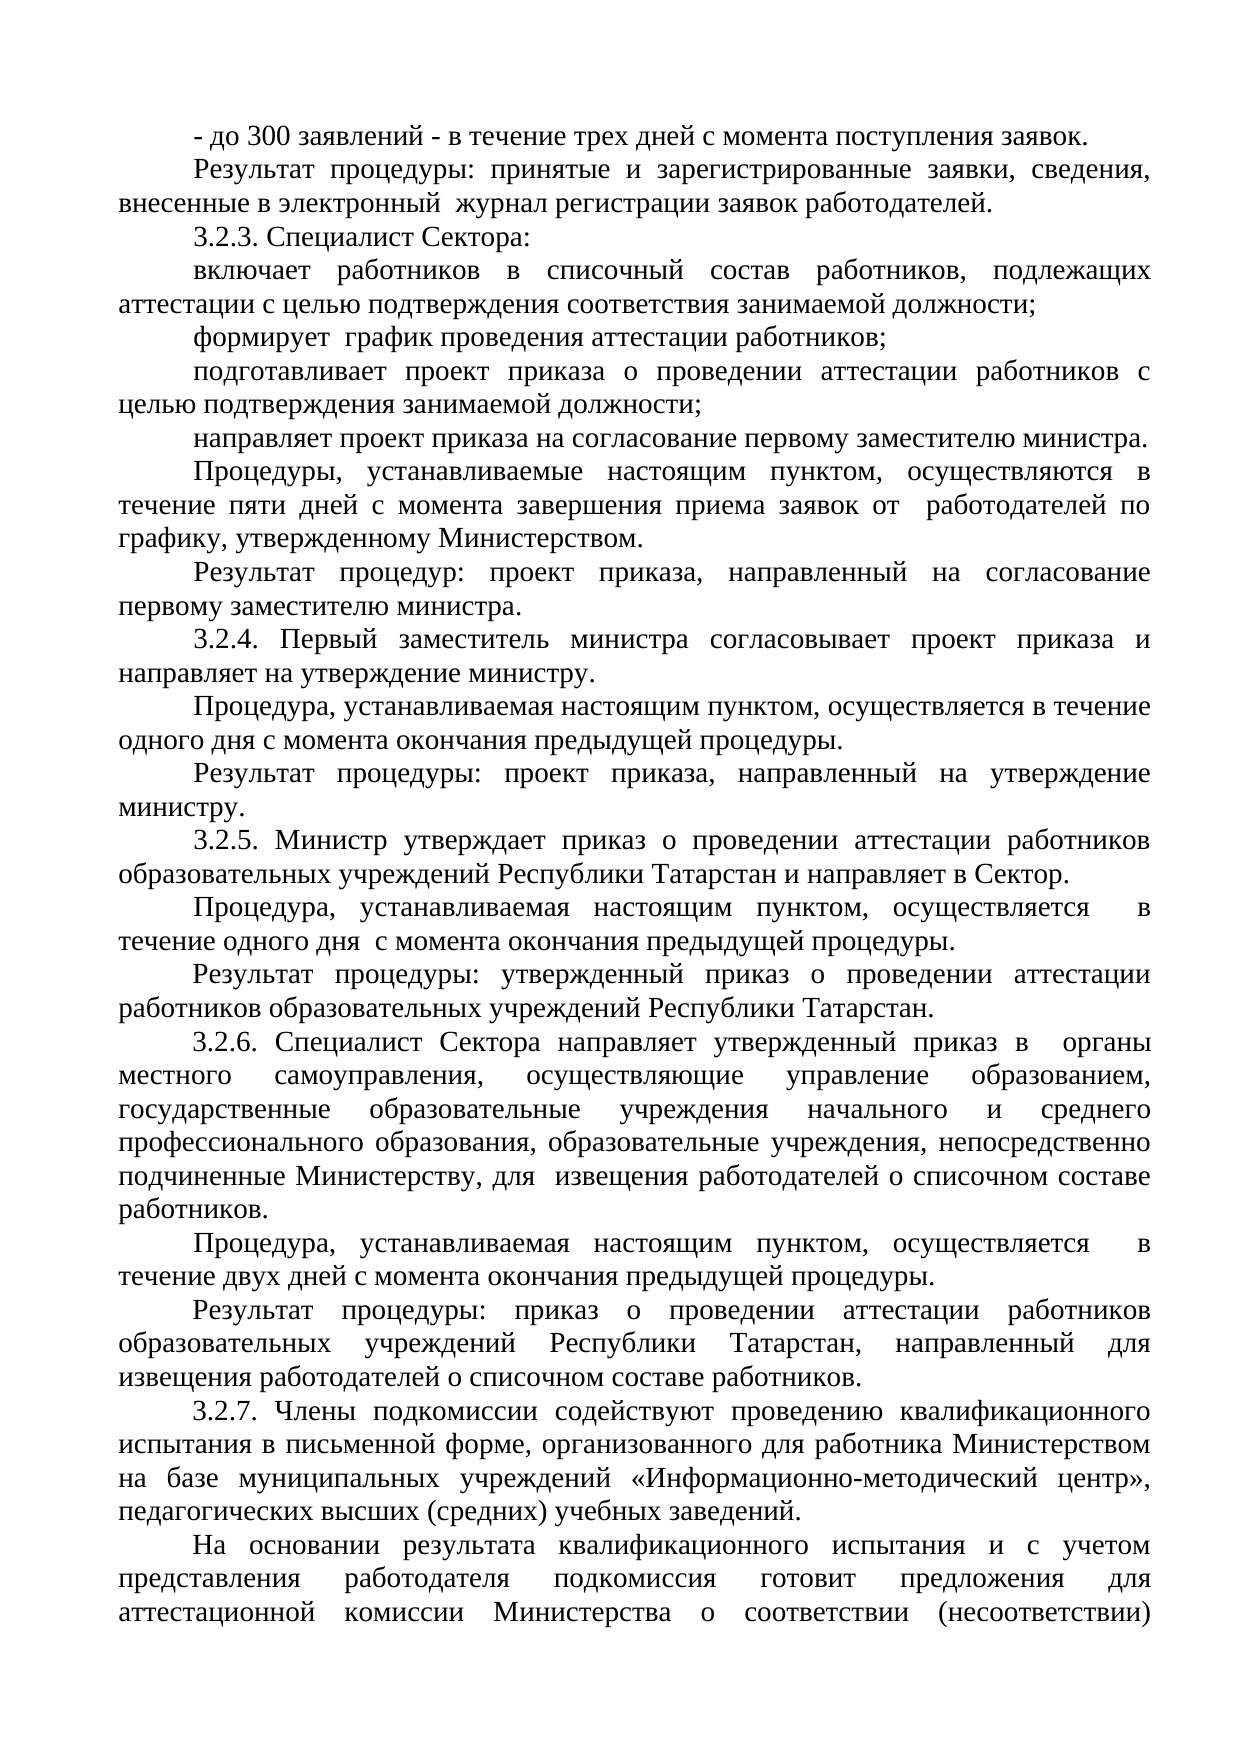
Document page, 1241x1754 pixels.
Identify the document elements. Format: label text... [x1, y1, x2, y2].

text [118, 1527, 1152, 1627]
text Процедуры, устанавливаемые настоящим пунктом, осуществляются в течение пяти дней с момента завершения приема заявок от работодателей по графику, утвержденному Министерством. [118, 453, 1152, 554]
text Результат процедуры: проект приказа, направленный на утверждение министру. [118, 755, 1152, 822]
text Результат процедуры: утвержденный приказ о проведении аттестации работников образовательных учреждений Республики Татарстан. [118, 957, 1152, 1024]
text 3.2.4. Первый заместитель министра согласовывает проект приказа и направляет на утверждение министру. [118, 621, 1152, 688]
text Результат процедур: проект приказа, направленный на согласование первому заместителю министра. [118, 554, 1152, 621]
text 3.2.3. Специалист Сектора: [118, 219, 1152, 252]
text Результат процедуры: принятые и зарегистрированные заявки, сведения, внесенные в электронный журнал регистрации заявок работодателей. [118, 152, 1152, 219]
text Процедура, устанавливаемая настоящим пунктом, осуществляется в течение одного дня с момента окончания предыдущей процедуры. [118, 688, 1152, 755]
text подготавливает проект приказа о проведении аттестации работников с целью подтверждения занимаемой должности; [118, 353, 1152, 420]
text Результат процедуры: приказ о проведении аттестации работников образовательных учреждений Республики Татарстан, направленный для извещения работодателей о списочном составе работников. [118, 1292, 1152, 1393]
text 3.2.7. Члены подкомиссии содействуют проведению квалификационного испытания в письменной форме, организованного для работника Министерством на базе муниципальных учреждений «Информационно-методический центр», педагогических высших (средних) учебных заведений. [118, 1393, 1152, 1527]
text 3.2.6. Специалист Сектора направляет утвержденный приказ в органы местного самоуправления, осуществляющие управление образованием, государственные образовательные учреждения начального и среднего профессионального образования, образовательные учреждения, непосредственно подчиненные Министерству, для извещения работодателей о списочном составе работников. [118, 1024, 1152, 1225]
text включает работников в списочный состав работников, подлежащих аттестации с целью подтверждения соответствия занимаемой должности; [118, 252, 1152, 319]
text формирует график проведения аттестации работников; [118, 319, 1152, 353]
text направляет проект приказа на согласование первому заместителю министра. [118, 420, 1152, 453]
text Процедура, устанавливаемая настоящим пунктом, осуществляется в течение двух дней с момента окончания предыдущей процедуры. [118, 1225, 1152, 1292]
text 3.2.5. Министр утверждает приказ о проведении аттестации работников образовательных учреждений Республики Татарстан и направляет в Сектор. [118, 822, 1152, 889]
text Процедура, устанавливаемая настоящим пунктом, осуществляется в течение одного дня с момента окончания предыдущей процедуры. [118, 889, 1152, 957]
text - до 300 заявлений - в течение трех дней с момента поступления заявок. [118, 118, 1152, 152]
